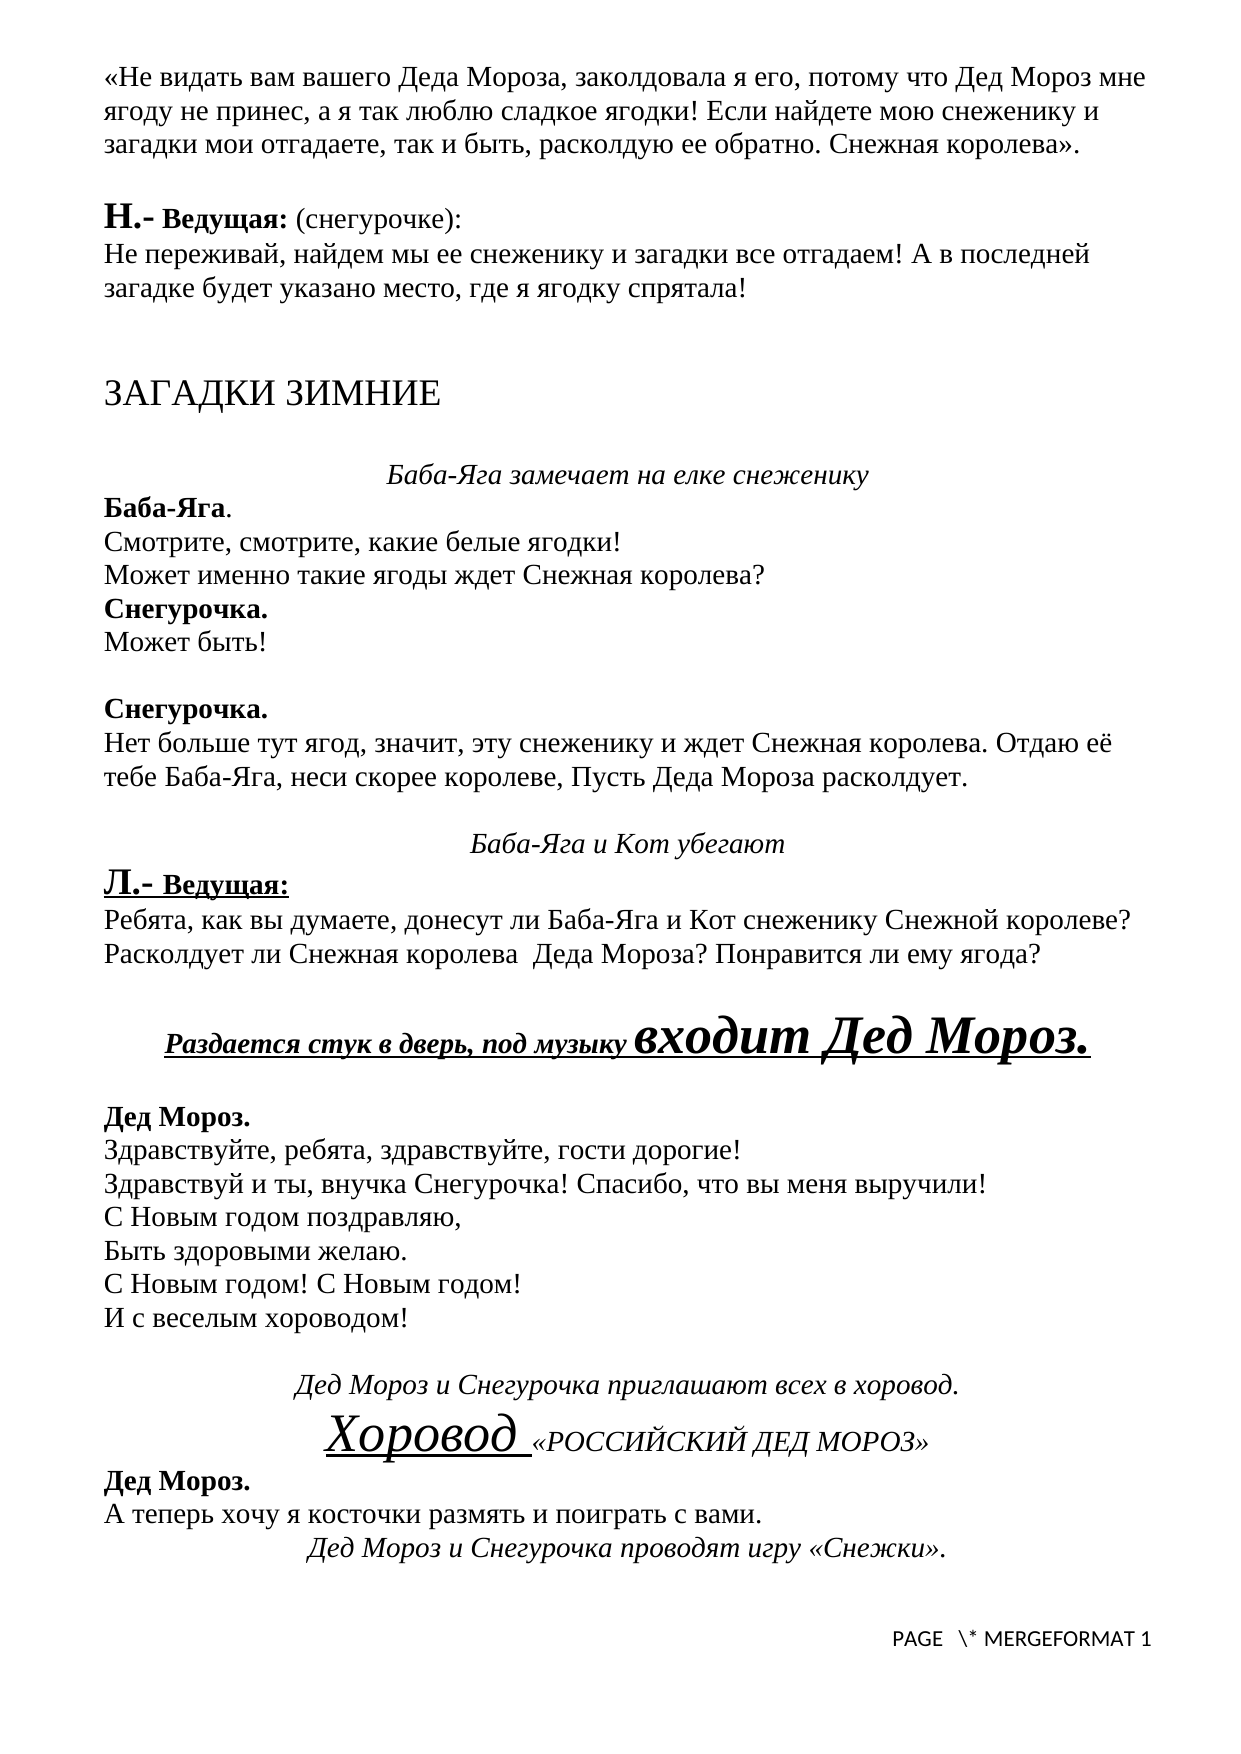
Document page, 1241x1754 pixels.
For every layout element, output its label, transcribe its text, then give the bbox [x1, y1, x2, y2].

text Снегурочка. [103, 692, 1152, 725]
text Баба-Яга. [103, 490, 1152, 524]
text Может именно такие ягоды ждет Снежная королева? [103, 557, 1152, 591]
text Может быть! [103, 624, 1152, 658]
text Здравствуйте, ребята, здравствуйте, гости дорогие! [103, 1132, 1152, 1166]
text Дед Мороз. [103, 1463, 1152, 1497]
text Дед Мороз и Снегурочка проводят игру «Снежки». [103, 1530, 1152, 1564]
text Быть здоровыми желаю. [103, 1233, 1152, 1267]
text И с веселым хороводом! [103, 1300, 1152, 1334]
text Хоровод «РОССИЙСКИЙ ДЕД МОРОЗ» [103, 1401, 1152, 1463]
text Дед Мороз и Снегурочка приглашают всех в хоровод. [103, 1367, 1152, 1401]
text А теперь хочу я косточки размять и поиграть с вами. [103, 1497, 1152, 1530]
text Дед Мороз. [103, 1099, 1152, 1132]
text Нет больше тут ягод, значит, эту снеженику и ждет Снежная королева. Отдаю её тебе Баба-Яга, неси скорее королеве, Пусть Деда Мороза расколдует. [103, 725, 1152, 792]
text Ребята, как вы думаете, донесут ли Баба-Яга и Кот снеженику Снежной королеве? Расколдует ли Снежная королева Деда Мороза? Понравится ли ему ягода? [103, 902, 1152, 969]
text Н.- Ведущая: (снегурочке): [103, 193, 1152, 236]
text Л.- Ведущая: [103, 859, 1152, 902]
text Смотрите, смотрите, какие белые ягодки! [103, 524, 1152, 557]
text Баба-Яга и Кот убегают [103, 826, 1152, 859]
text С Новым годом поздравляю, [103, 1199, 1152, 1233]
text Раздается стук в дверь, под музыку входит Дед Мороз. [103, 1003, 1152, 1065]
text ЗАГАДКИ ЗИМНИЕ [103, 371, 1152, 414]
text Здравствуй и ты, внучка Снегурочка! Спасибо, что вы меня выручили! [103, 1166, 1152, 1199]
text Снегурочка. [103, 591, 1152, 624]
text «Не видать вам вашего Деда Мороза, заколдовала я его, потому что Дед Мороз мне ягоду не принес, а я так люблю сладкое ягодки! Если найдете мою снеженику и загадки мои отгадаете, так и быть, расколдую ее обратно. Снежная королева». [103, 59, 1152, 160]
text Не переживай, найдем мы ее снеженику и загадки все отгадаем! А в последней загадке будет указано место, где я ягодку спрятала! [103, 236, 1152, 303]
text С Новым годом! С Новым годом! [103, 1267, 1152, 1300]
text Баба-Яга замечает на елке снеженику [103, 457, 1152, 490]
